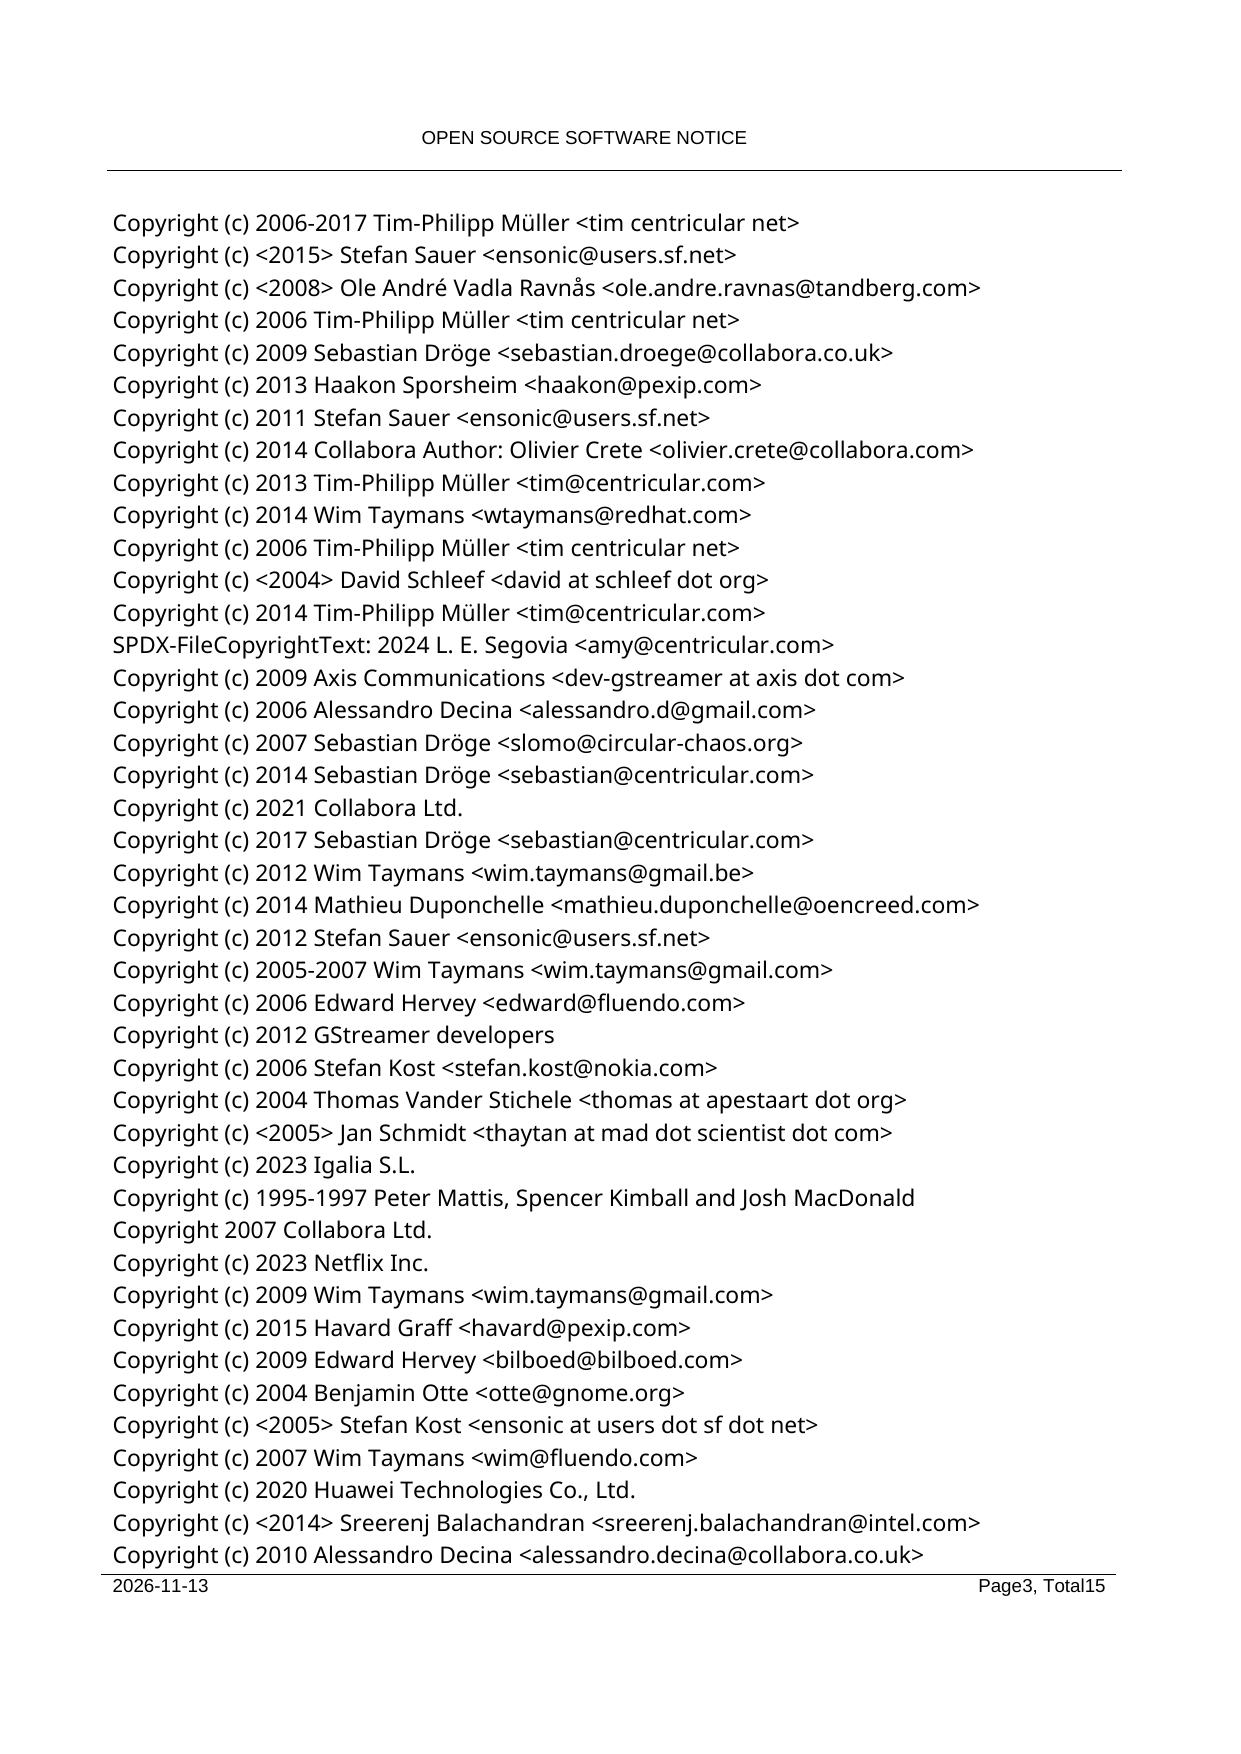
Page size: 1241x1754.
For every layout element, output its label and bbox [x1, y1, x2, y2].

text [112, 206, 1128, 1571]
